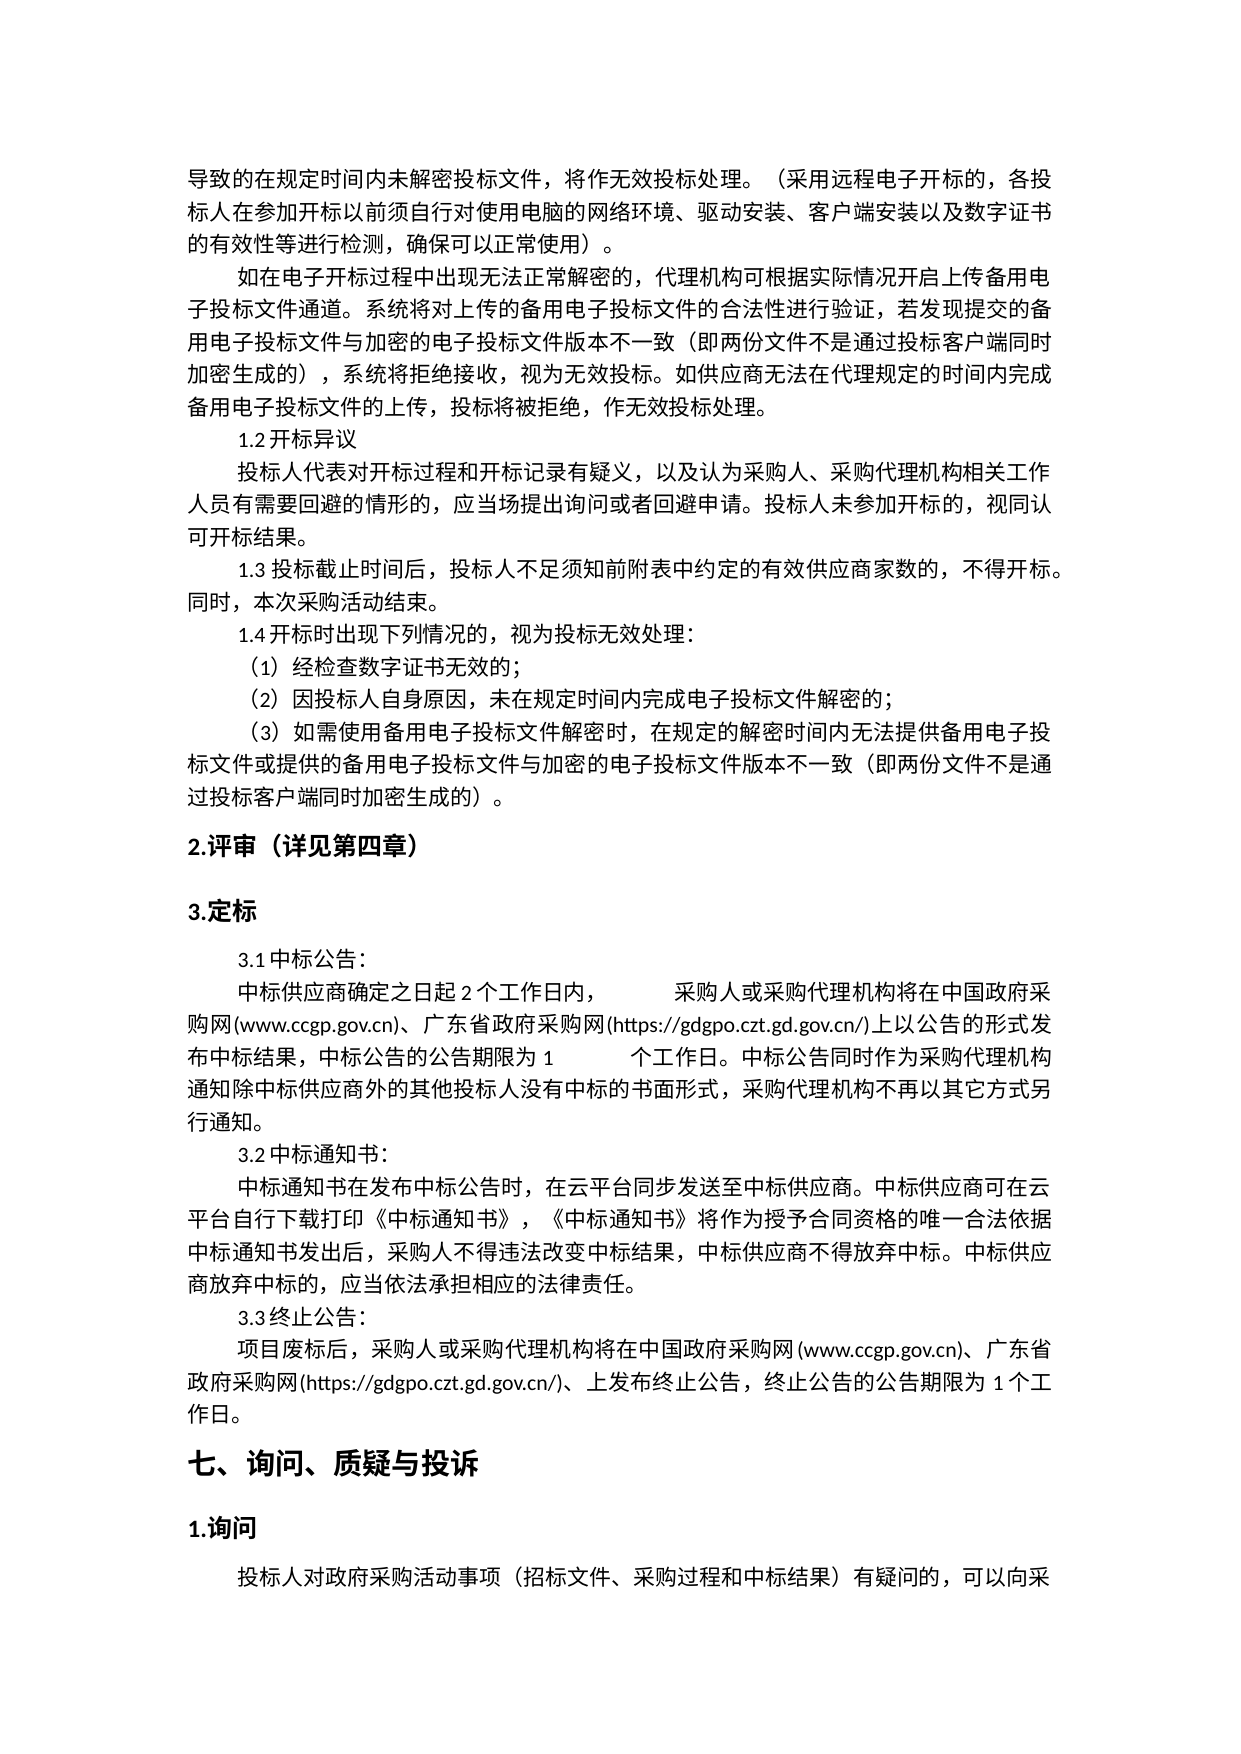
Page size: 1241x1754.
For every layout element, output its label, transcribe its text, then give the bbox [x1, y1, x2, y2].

text 3.定标 [187, 877, 1053, 942]
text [187, 1559, 1053, 1592]
text 3.2中标通知书： [187, 1137, 1053, 1169]
text 1.询问 [187, 1494, 1053, 1559]
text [187, 162, 1053, 259]
text 项目废标后，采购人或采购代理机构将在中国政府采购网(www.ccgp.gov.cn)、广东省政府采购网(https://gdgpo.czt.gd.gov.cn/)、上发布终止公告，终止公告的公告期限为1个工作日。 [187, 1332, 1053, 1429]
text 中标供应商确定之日起2个工作日内， 采购人或采购代理机构将在中国政府采购网(www.ccgp.gov.cn)、广东省政府采购网(https://gdgpo.czt.gd.gov.cn/)上以公告的形式发布中标结果，中标公告的公告期限为 1 个工作日。中标公告同时作为采购代理机构通知除中标供应商外的其他投标人没有中标的书面形式，采购代理机构不再以其它方式另行通知。 [187, 974, 1053, 1137]
text 3.1中标公告： [187, 942, 1053, 974]
text 中标通知书在发布中标公告时，在云平台同步发送至中标供应商。中标供应商可在云平台自行下载打印《中标通知书》，《中标通知书》将作为授予合同资格的唯一合法依据。中标通知书发出后，采购人不得违法改变中标结果，中标供应商不得放弃中标。中标供应商放弃中标的，应当依法承担相应的法律责任。 [187, 1169, 1053, 1299]
text 3.3终止公告： [187, 1299, 1053, 1332]
text 投标人代表对开标过程和开标记录有疑义，以及认为采购人、采购代理机构相关工作人员有需要回避的情形的，应当场提出询问或者回避申请。投标人未参加开标的，视同认可开标结果。 [187, 454, 1053, 552]
text 1.3 投标截止时间后，投标人不足须知前附表中约定的有效供应商家数的，不得开标。同时，本次采购活动结束。 [187, 552, 1053, 617]
text 如在电子开标过程中出现无法正常解密的，代理机构可根据实际情况开启上传备用电子投标文件通道。系统将对上传的备用电子投标文件的合法性进行验证，若发现提交的备用电子投标文件与加密的电子投标文件版本不一致（即两份文件不是通过投标客户端同时加密生成的），系统将拒绝接收，视为无效投标。如供应商无法在代理规定的时间内完成备用电子投标文件的上传，投标将被拒绝，作无效投标处理。 [187, 259, 1053, 422]
text （1）经检查数字证书无效的； [187, 649, 1053, 682]
text （2）因投标人自身原因，未在规定时间内完成电子投标文件解密的； [187, 682, 1053, 714]
text 2.评审（详见第四章） [187, 812, 1053, 877]
text （3）如需使用备用电子投标文件解密时，在规定的解密时间内无法提供备用电子投标文件或提供的备用电子投标文件与加密的电子投标文件版本不一致（即两份文件不是通过投标客户端同时加密生成的）。 [187, 714, 1053, 812]
text 七、询问、质疑与投诉 [187, 1429, 1053, 1494]
text 1.2开标异议 [187, 422, 1053, 454]
text 1.4开标时出现下列情况的，视为投标无效处理： [187, 617, 1053, 649]
